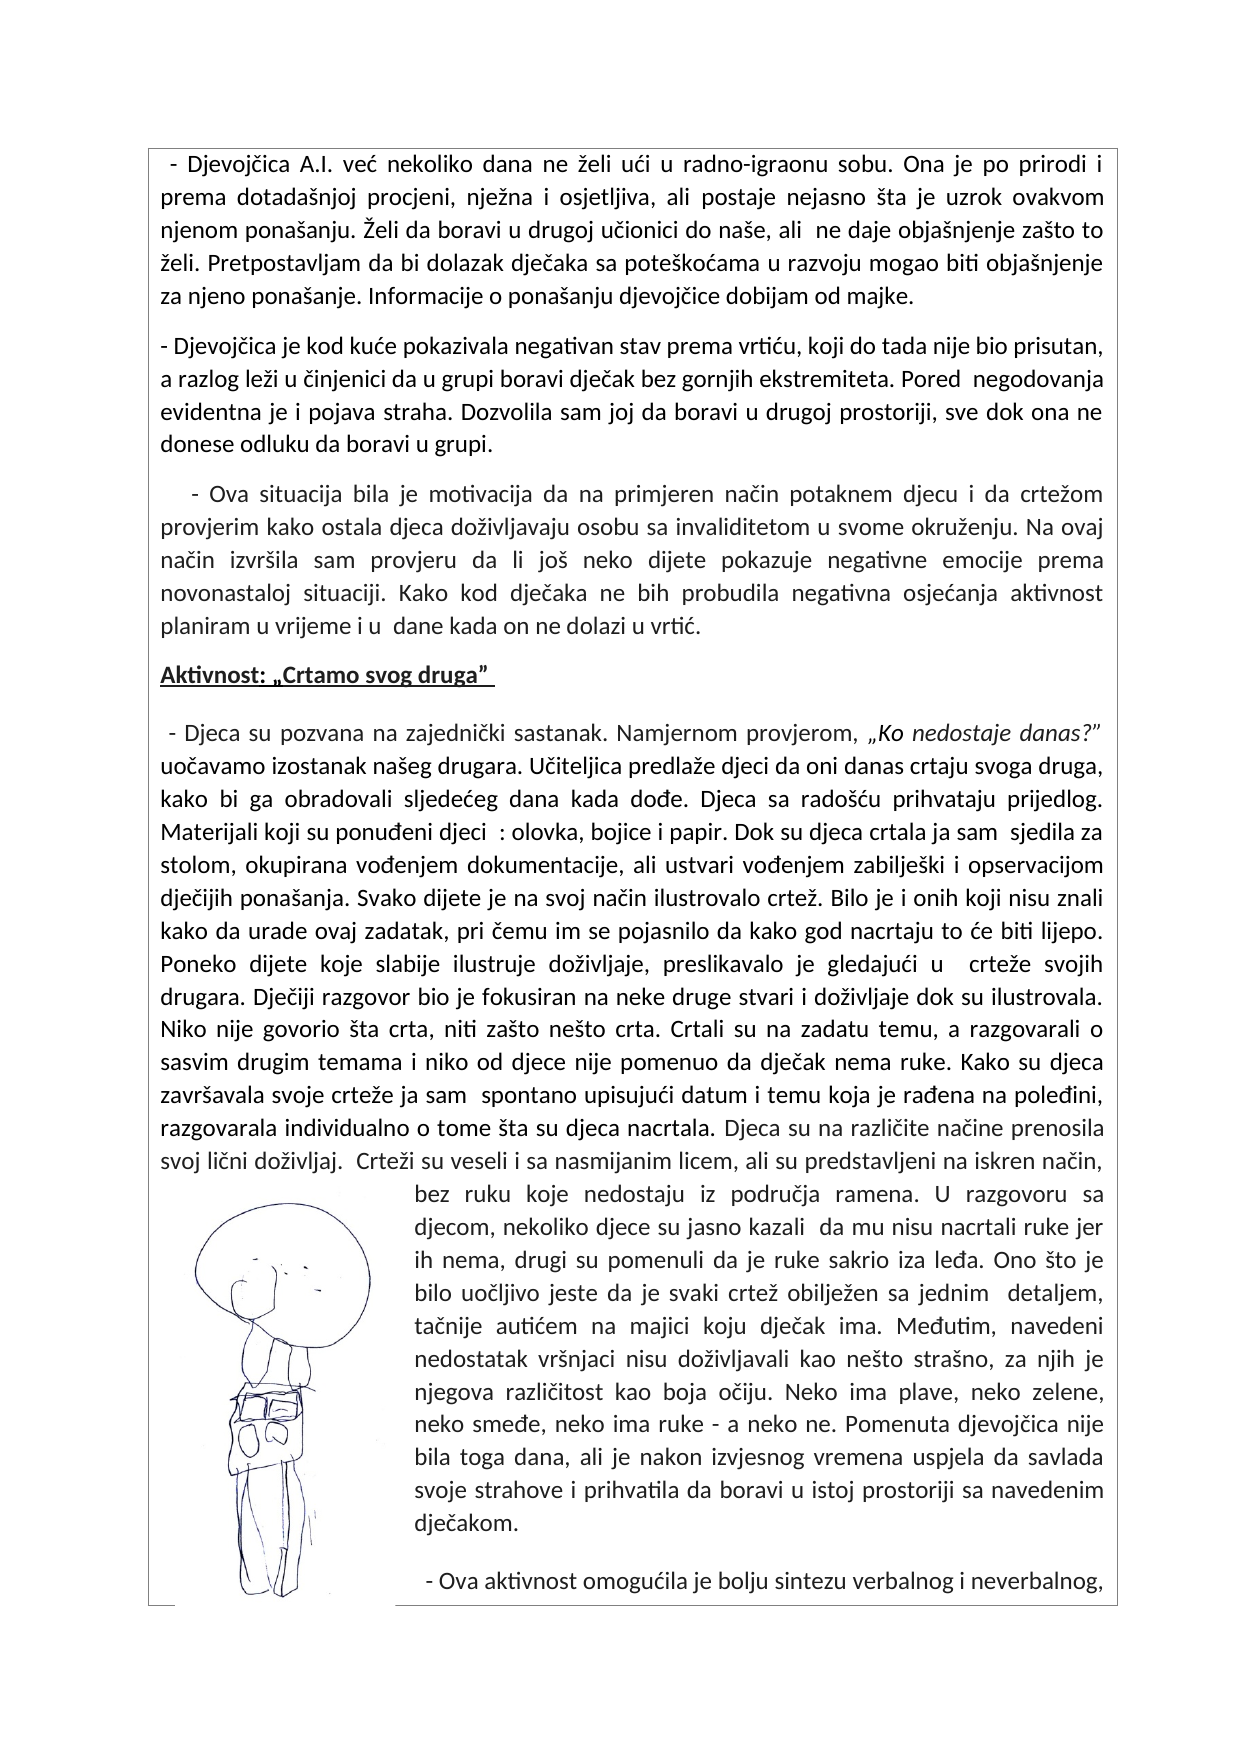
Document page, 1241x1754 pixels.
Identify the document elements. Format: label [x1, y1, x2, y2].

table_cell [149, 149, 1117, 1605]
picture [173, 1186, 395, 1603]
